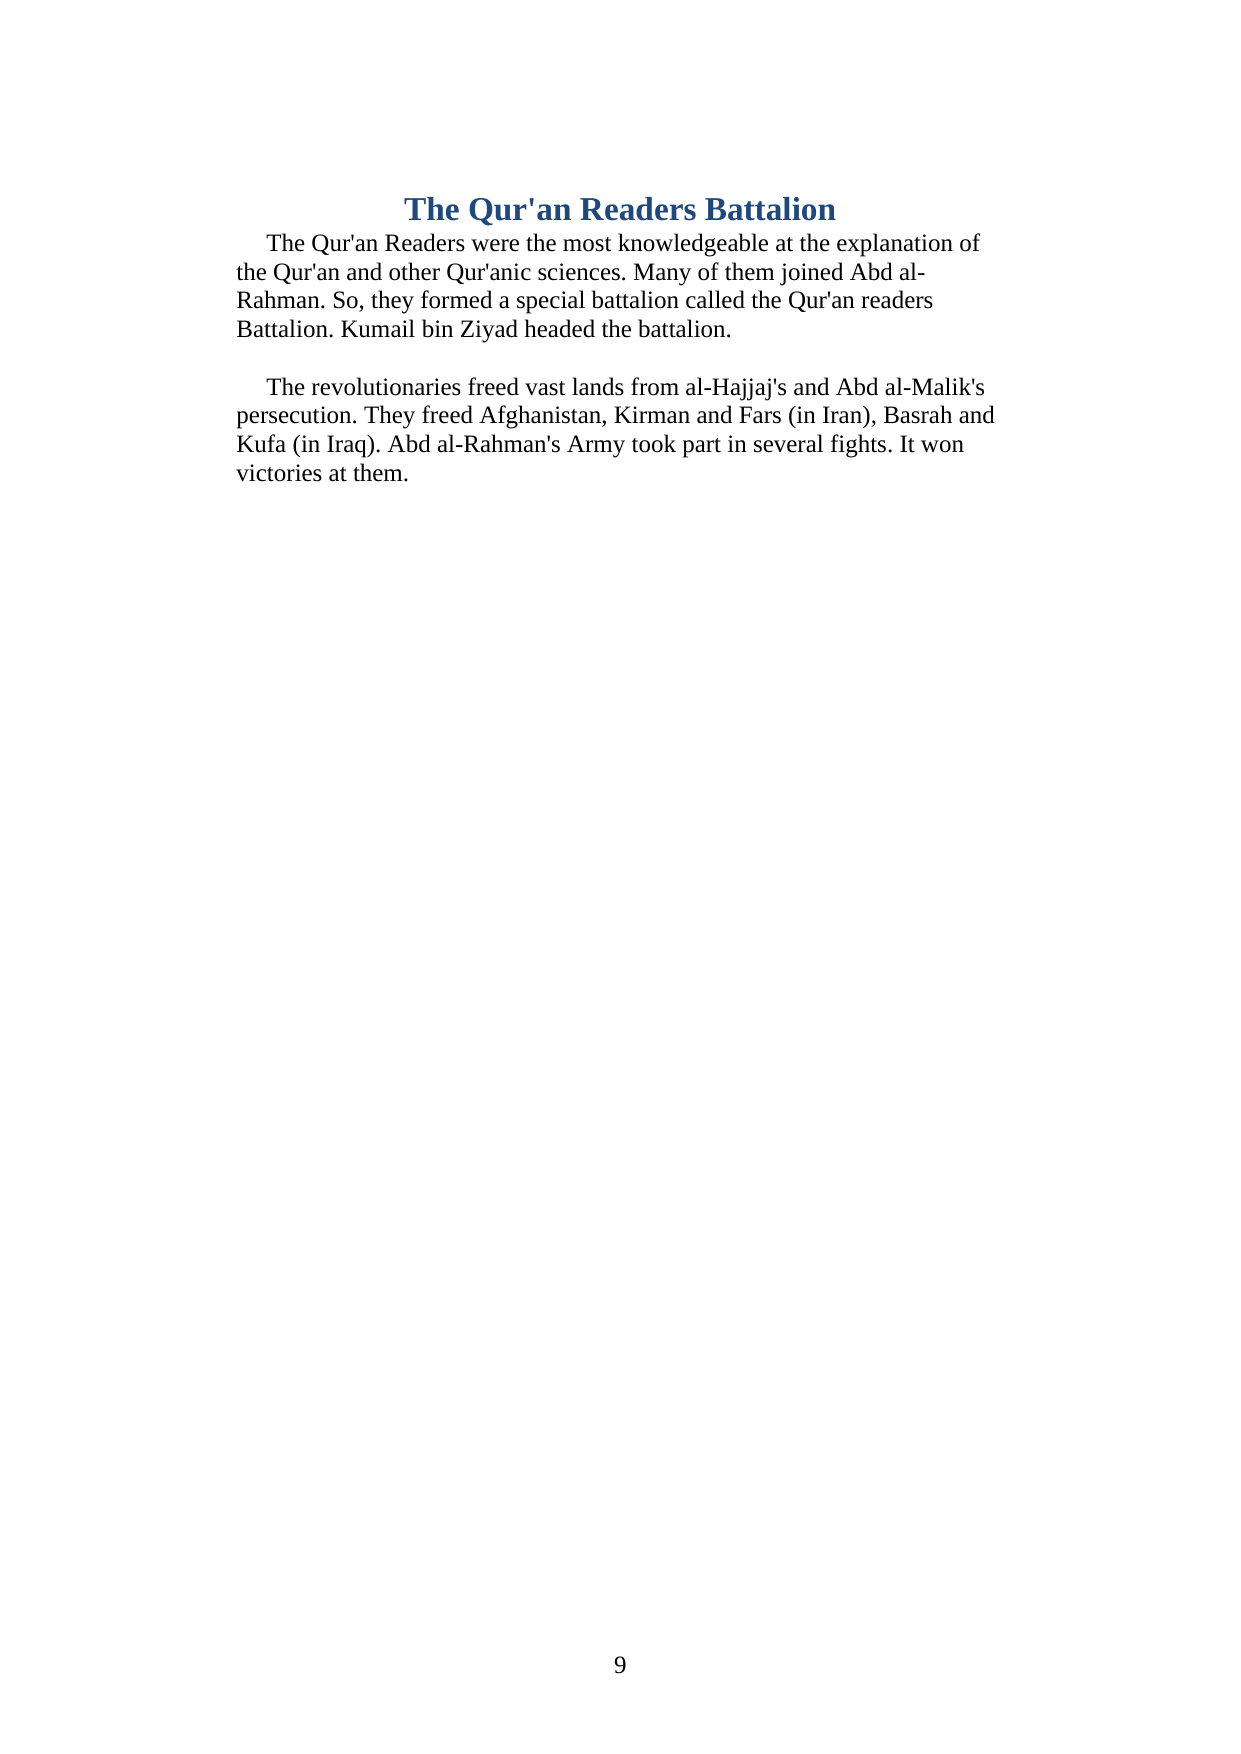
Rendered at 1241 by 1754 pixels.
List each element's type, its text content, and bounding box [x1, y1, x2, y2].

subtitle The Qur'an Readers Battalion [236, 190, 1004, 228]
text The Qur'an Readers were the most knowledgeable at the explanation of the Qur'an and other Qur'anic sciences. Many of them joined Abd al-Rahman. So, they formed a special battalion called the Qur'an readers Battalion. Kumail bin Ziyad headed the battalion. [236, 228, 1004, 372]
text The revolutionaries freed vast lands from al-Hajjaj's and Abd al-Malik's persecution. They freed Afghanistan, Kirman and Fars (in Iran), Basrah and Kufa (in Iraq). Abd al-Rahman's Army took part in several fights. It won victories at them. [236, 372, 1004, 487]
